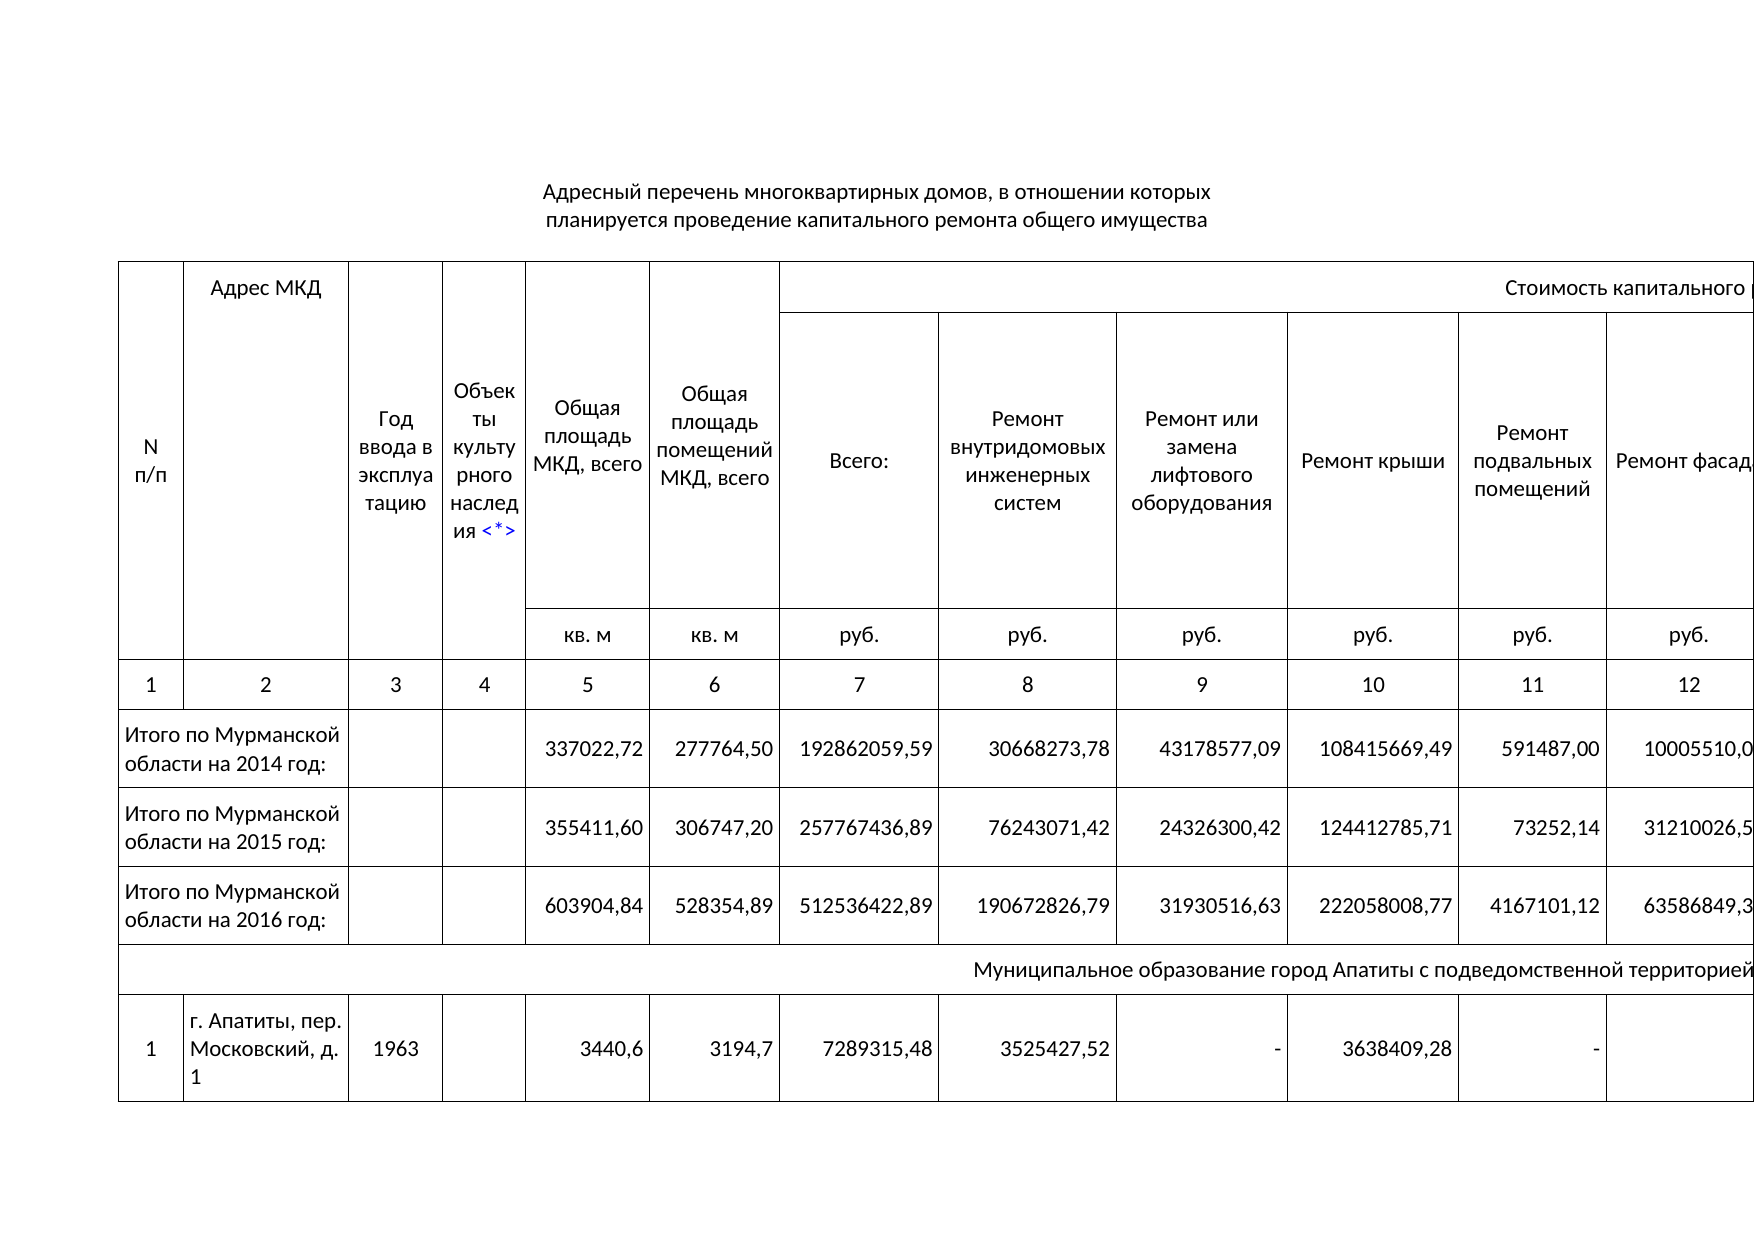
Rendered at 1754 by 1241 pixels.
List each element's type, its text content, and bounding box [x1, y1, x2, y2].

table_cell 63586849,37 [1607, 867, 1753, 944]
table_cell [349, 710, 442, 787]
table_cell 10005510,00 [1607, 710, 1753, 787]
table_cell Итого по Мурманской области на 2016 год: [119, 867, 348, 944]
table_cell 277764,50 [650, 710, 779, 787]
table_cell 4167101,12 [1459, 867, 1606, 944]
table_cell 5 [526, 660, 649, 709]
table_cell [443, 867, 525, 944]
table_cell 3525427,52 [939, 995, 1116, 1101]
table_cell Ремонт подвальных помещений [1459, 313, 1606, 608]
table_cell 73252,14 [1459, 788, 1606, 866]
table_header N п/п [119, 262, 183, 659]
table_cell 8 [939, 660, 1116, 709]
table_cell [443, 710, 525, 787]
text планируется проведение капитального ремонта общего имущества [118, 205, 1636, 233]
table_cell 12 [1607, 660, 1753, 709]
table_cell 6 [650, 660, 779, 709]
table_cell Ремонт внутридомовых инженерных систем [939, 313, 1116, 608]
table_cell руб. [939, 609, 1116, 659]
text Адресный перечень многоквартирных домов, в отношении которых [118, 177, 1636, 205]
table_cell Ремонт фасада [1607, 313, 1753, 608]
table_cell 4 [443, 660, 525, 709]
table_cell - [1459, 995, 1606, 1101]
table_cell 3 [349, 660, 442, 709]
table_cell Итого по Мурманской области на 2015 год: [119, 788, 348, 866]
table_cell 7 [780, 660, 938, 709]
table_cell 3194,7 [650, 995, 779, 1101]
table_cell 31210026,57 [1607, 788, 1753, 866]
table_cell Ремонт крыши [1288, 313, 1458, 608]
table_cell [349, 788, 442, 866]
table_cell 306747,20 [650, 788, 779, 866]
table_cell 222058008,77 [1288, 867, 1458, 944]
table_cell 108415669,49 [1288, 710, 1458, 787]
table_cell 124412785,71 [1288, 788, 1458, 866]
table_cell - [1117, 995, 1287, 1101]
table_cell 1963 [349, 995, 442, 1101]
table_cell 31930516,63 [1117, 867, 1287, 944]
table_header Общая площадь помещений МКД, всего [650, 262, 779, 608]
table_cell 512536422,89 [780, 867, 938, 944]
table_cell кв. м [526, 609, 649, 659]
table_cell 24326300,42 [1117, 788, 1287, 866]
table_cell 355411,60 [526, 788, 649, 866]
table_header Адрес МКД [184, 262, 348, 659]
table_header Год ввода в эксплуатацию [349, 262, 442, 659]
table_cell 30668273,78 [939, 710, 1116, 787]
table_cell 1 [119, 995, 183, 1101]
table_cell 337022,72 [526, 710, 649, 787]
table_cell 190672826,79 [939, 867, 1116, 944]
table_cell Всего: [780, 313, 938, 608]
table_cell [443, 788, 525, 866]
table_cell 3638409,28 [1288, 995, 1458, 1101]
table_header Стоимость капитального ремонта <**> [780, 262, 1753, 312]
table_cell руб. [1459, 609, 1606, 659]
table_cell 76243071,42 [939, 788, 1116, 866]
table_cell 591487,00 [1459, 710, 1606, 787]
table_cell 11 [1459, 660, 1606, 709]
table_cell г. Апатиты, пер. Московский, д. 1 [184, 995, 348, 1101]
table_cell руб. [1607, 609, 1753, 659]
table_cell 257767436,89 [780, 788, 938, 866]
table_cell 2 [184, 660, 348, 709]
table_cell Ремонт или замена лифтового оборудования [1117, 313, 1287, 608]
table_cell [443, 995, 525, 1101]
table_cell 10 [1288, 660, 1458, 709]
table_cell 3440,6 [526, 995, 649, 1101]
table_cell Муниципальное образование город Апатиты с подведомственной территорией [119, 945, 1753, 994]
table_cell 43178577,09 [1117, 710, 1287, 787]
table_cell руб. [1288, 609, 1458, 659]
table_cell - [1607, 995, 1753, 1101]
table_cell Итого по Мурманской области на 2014 год: [119, 710, 348, 787]
table_cell 1 [119, 660, 183, 709]
table_cell 603904,84 [526, 867, 649, 944]
table_header Общая площадь МКД, всего [526, 262, 649, 608]
table_cell руб. [780, 609, 938, 659]
table_cell руб. [1117, 609, 1287, 659]
table_cell 7289315,48 [780, 995, 938, 1101]
table_cell [349, 867, 442, 944]
table_cell 9 [1117, 660, 1287, 709]
table_cell 528354,89 [650, 867, 779, 944]
table_cell 192862059,59 [780, 710, 938, 787]
table_header Объекты культурного наследия <*> [443, 262, 525, 659]
table_cell кв. м [650, 609, 779, 659]
